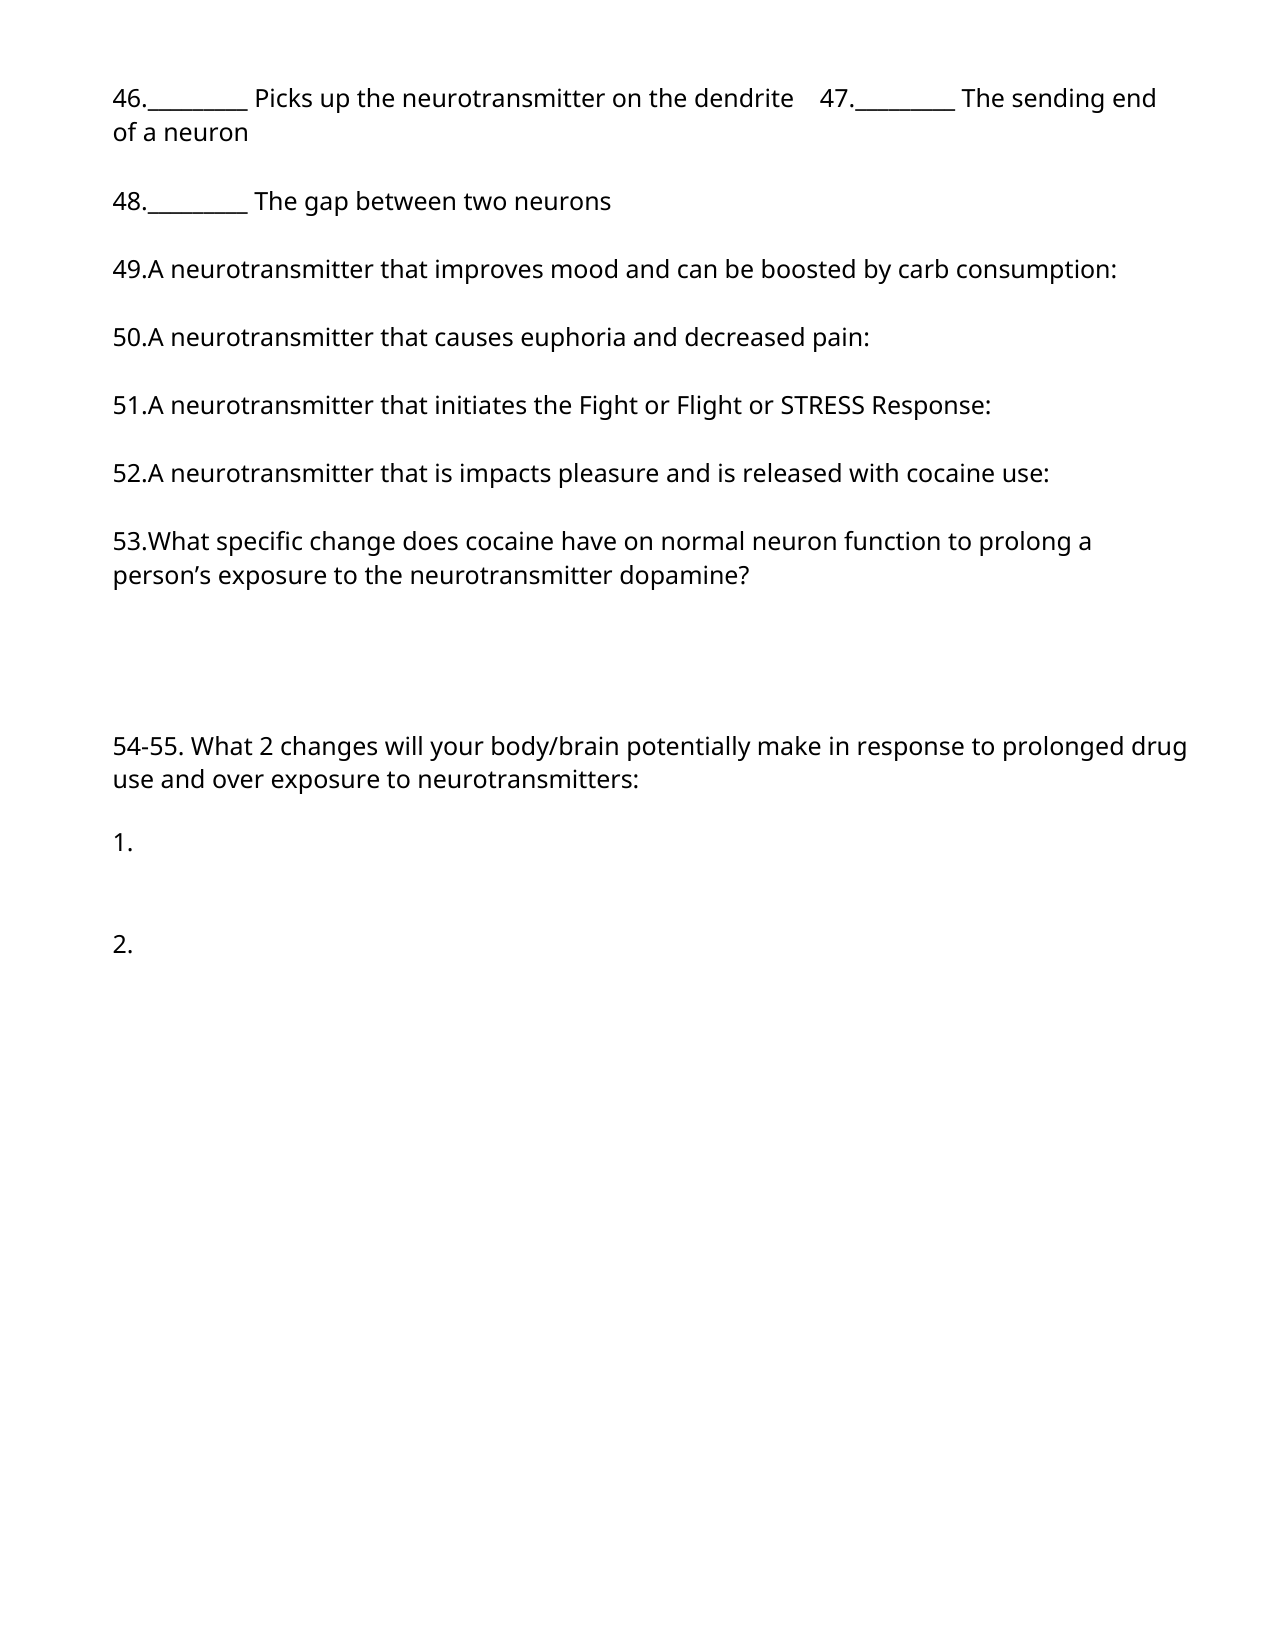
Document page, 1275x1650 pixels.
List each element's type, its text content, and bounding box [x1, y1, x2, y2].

text 50.A neurotransmitter that causes euphoria and decreased pain: [112, 319, 1181, 353]
text 2. [112, 927, 1181, 961]
text 53.What specific change does cocaine have on normal neuron function to prolong a person’s exposure to the neurotransmitter dopamine? [112, 524, 1181, 592]
text 1. [112, 825, 1181, 859]
text 46._________ Picks up the neurotransmitter on the dendrite 47._________ The sending end of a neuron [112, 81, 1181, 149]
text 51.A neurotransmitter that initiates the Fight or Flight or STRESS Response: [112, 387, 1181, 422]
text 48._________ The gap between two neurons [112, 183, 1181, 217]
text 52.A neurotransmitter that is impacts pleasure and is released with cocaine use: [112, 456, 1181, 490]
text 49.A neurotransmitter that improves mood and can be boosted by carb consumption: [112, 251, 1181, 285]
text 54-55. What 2 changes will your body/brain potentially make in response to prolonged drug use and over exposure to neurotransmitters: [112, 728, 1228, 796]
